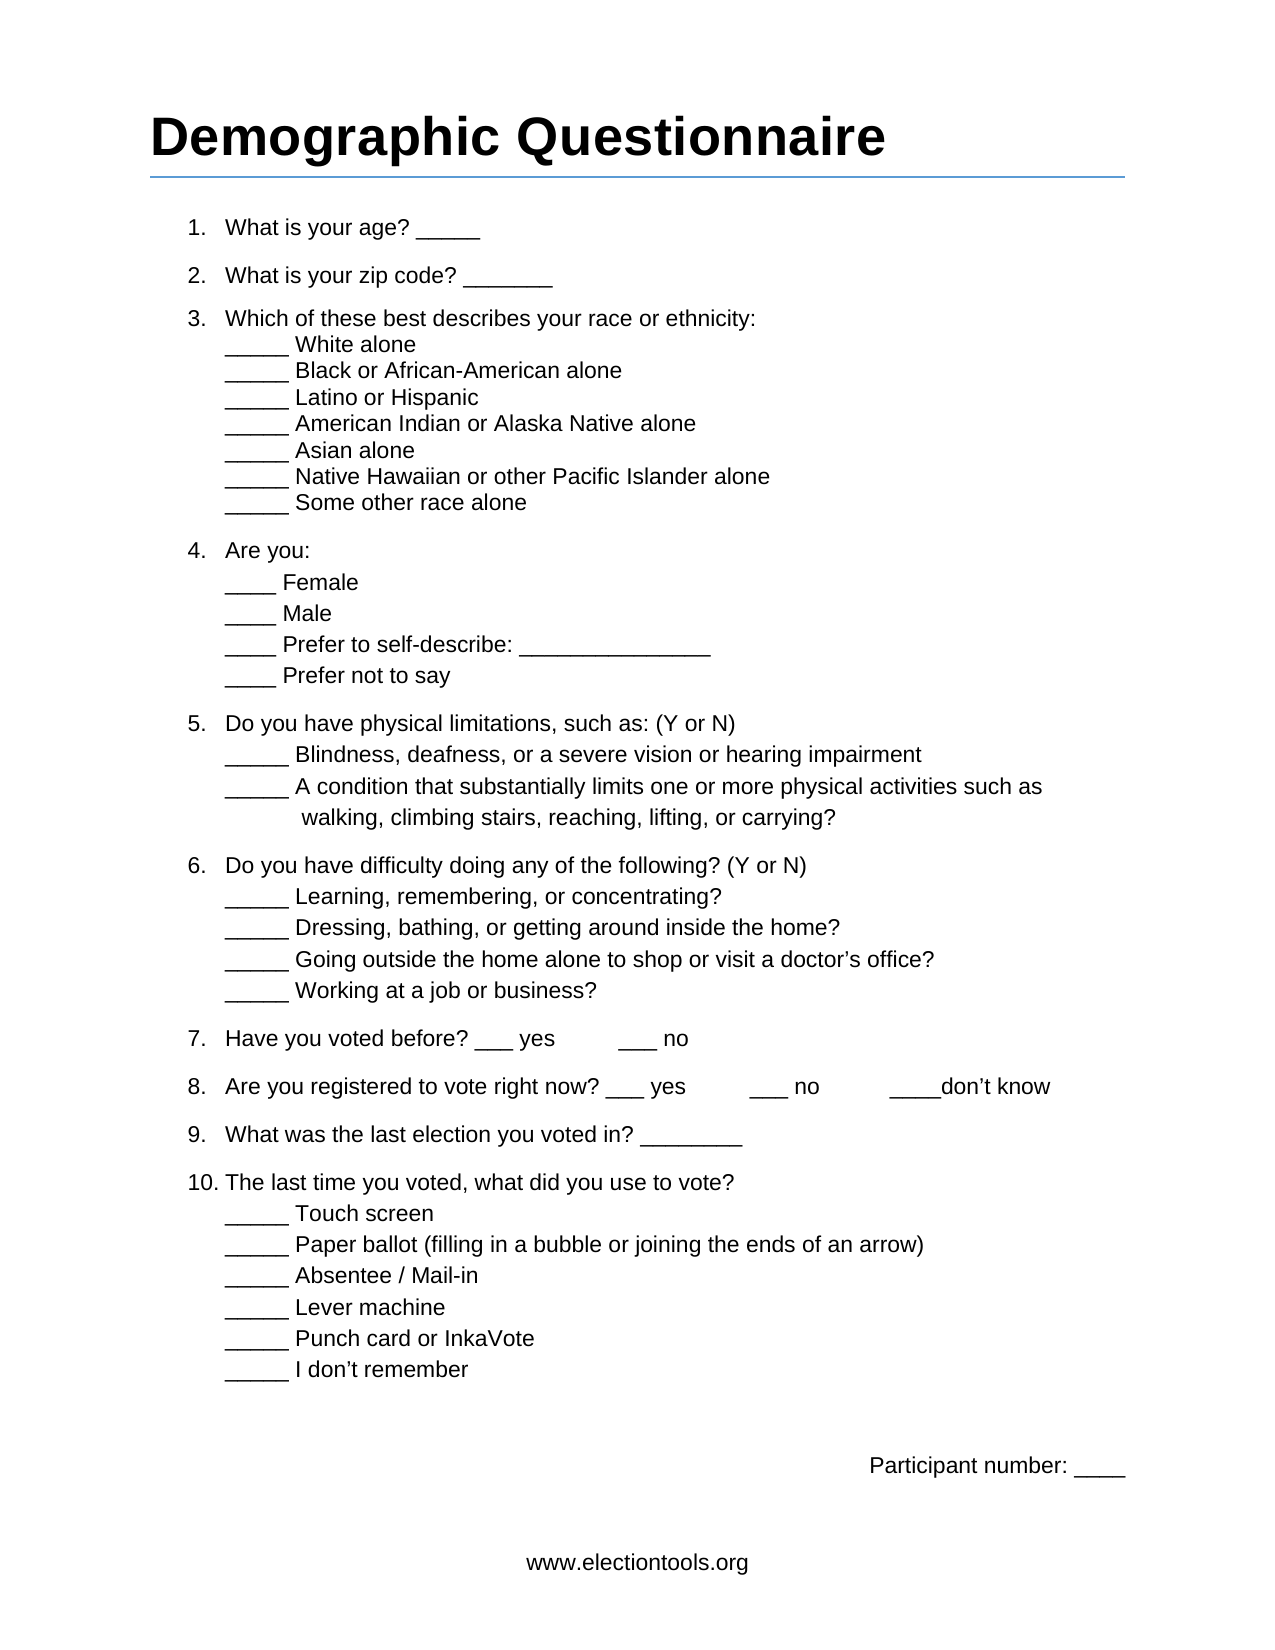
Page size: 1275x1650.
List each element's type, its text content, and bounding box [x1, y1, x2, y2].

list The last time you voted, what did you use to vote? _____ Touch screen _____ Paper ballot (filling in a bubble or joining the ends of an arrow) _____ Absentee / Mail-in _____ Lever machine _____ Punch card or InkaVote _____ I don’t remember [187, 1163, 1125, 1382]
title Demographic Questionnaire [150, 105, 1125, 176]
list Which of these best describes your race or ethnicity: _____ White alone _____ Black or African-American alone _____ Latino or Hispanic _____ American Indian or Alaska Native alone _____ Asian alone _____ Native Hawaiian or other Pacific Islander alone _____ Some other race alone [187, 305, 1125, 516]
list Are you: ____ Female ____ Male ____ Prefer to self-describe: _______________ ____ Prefer not to say [187, 532, 1125, 688]
list Have you voted before? ___ yes ___ no [187, 1020, 1125, 1051]
list Do you have physical limitations, such as: (Y or N) _____ Blindness, deafness, or a severe vision or hearing impairment _____ A condition that substantially limits one or more physical activities such as walking, climbing stairs, reaching, lifting, or carrying? [187, 705, 1125, 830]
list What was the last election you voted in? ________ [187, 1116, 1125, 1147]
list What is your zip code? _______ [187, 257, 1125, 288]
text Participant number: ____ [150, 1452, 1125, 1478]
list What is your age? _____ [187, 209, 1125, 240]
list Do you have difficulty doing any of the following? (Y or N) _____ Learning, remembering, or concentrating? _____ Dressing, bathing, or getting around inside the home? _____ Going outside the home alone to shop or visit a doctor’s office? _____ Working at a job or business? [187, 847, 1125, 1003]
list Are you registered to vote right now? ___ yes ___ no ____don’t know [187, 1068, 1125, 1099]
